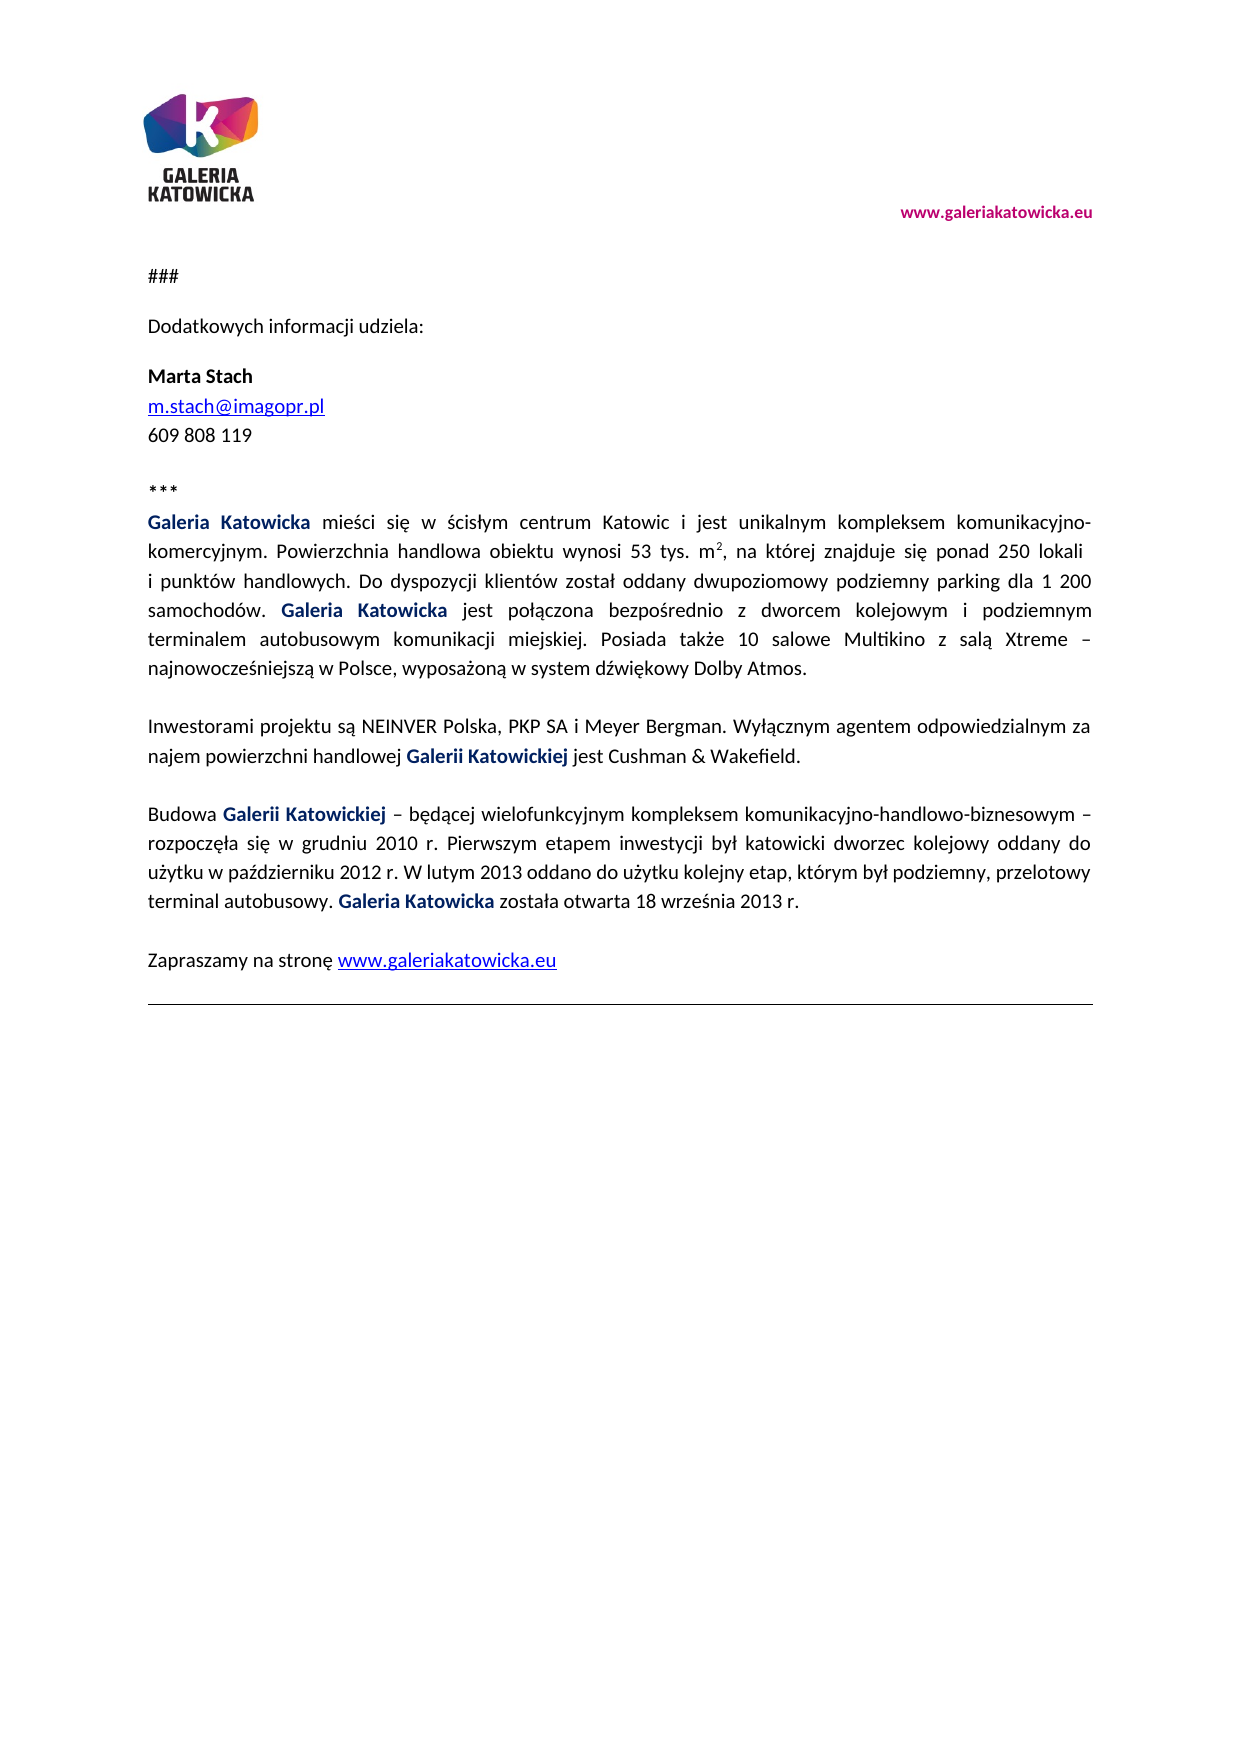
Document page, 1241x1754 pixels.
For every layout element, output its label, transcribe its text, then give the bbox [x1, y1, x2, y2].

text Inwestorami projektu są NEINVER Polska, PKP SA i Meyer Bergman. Wyłącznym agentem odpowiedzialnym za najem powierzchni handlowej Galerii Katowickiej jest Cushman & Wakefield. [148, 714, 1093, 768]
text ### [148, 264, 1093, 289]
text Marta Stach [148, 364, 1093, 389]
text Galeria Katowicka mieści się w ścisłym centrum Katowic i jest unikalnym kompleksem komunikacyjno-komercyjnym. Powierzchnia handlowa obiektu wynosi 53 tys. m2, na której znajduje się ponad 250 lokali i punktów handlowych. Do dyspozycji klientów został oddany dwupoziomowy podziemny parking dla 1 200 samochodów. Galeria Katowicka jest połączona bezpośrednio z dworcem kolejowym i podziemnym terminalem autobusowym komunikacji miejskiej. Posiada także 10 salowe Multikino z salą Xtreme – najnowocześniejszą w Polsce, wyposażoną w system dźwiękowy Dolby Atmos. [148, 509, 1093, 681]
text *** [148, 480, 1093, 506]
text 609 808 119 [148, 422, 1093, 447]
text Budowa Galerii Katowickiej – będącej wielofunkcyjnym kompleksem komunikacyjno-handlowo-biznesowym – rozpoczęła się w grudniu 2010 r. Pierwszym etapem inwestycji był katowicki dworzec kolejowy oddany do użytku w październiku 2012 r. W lutym 2013 oddano do użytku kolejny etap, którym był podziemny, przelotowy terminal autobusowy. Galeria Katowicka została otwarta 18 września 2013 r. [148, 801, 1093, 914]
picture [141, 60, 288, 235]
text m.stach@imagopr.pl [148, 393, 1093, 418]
text Zapraszamy na stronę www.galeriakatowicka.eu [148, 947, 1093, 972]
text Dodatkowych informacji udziela: [148, 314, 1093, 339]
